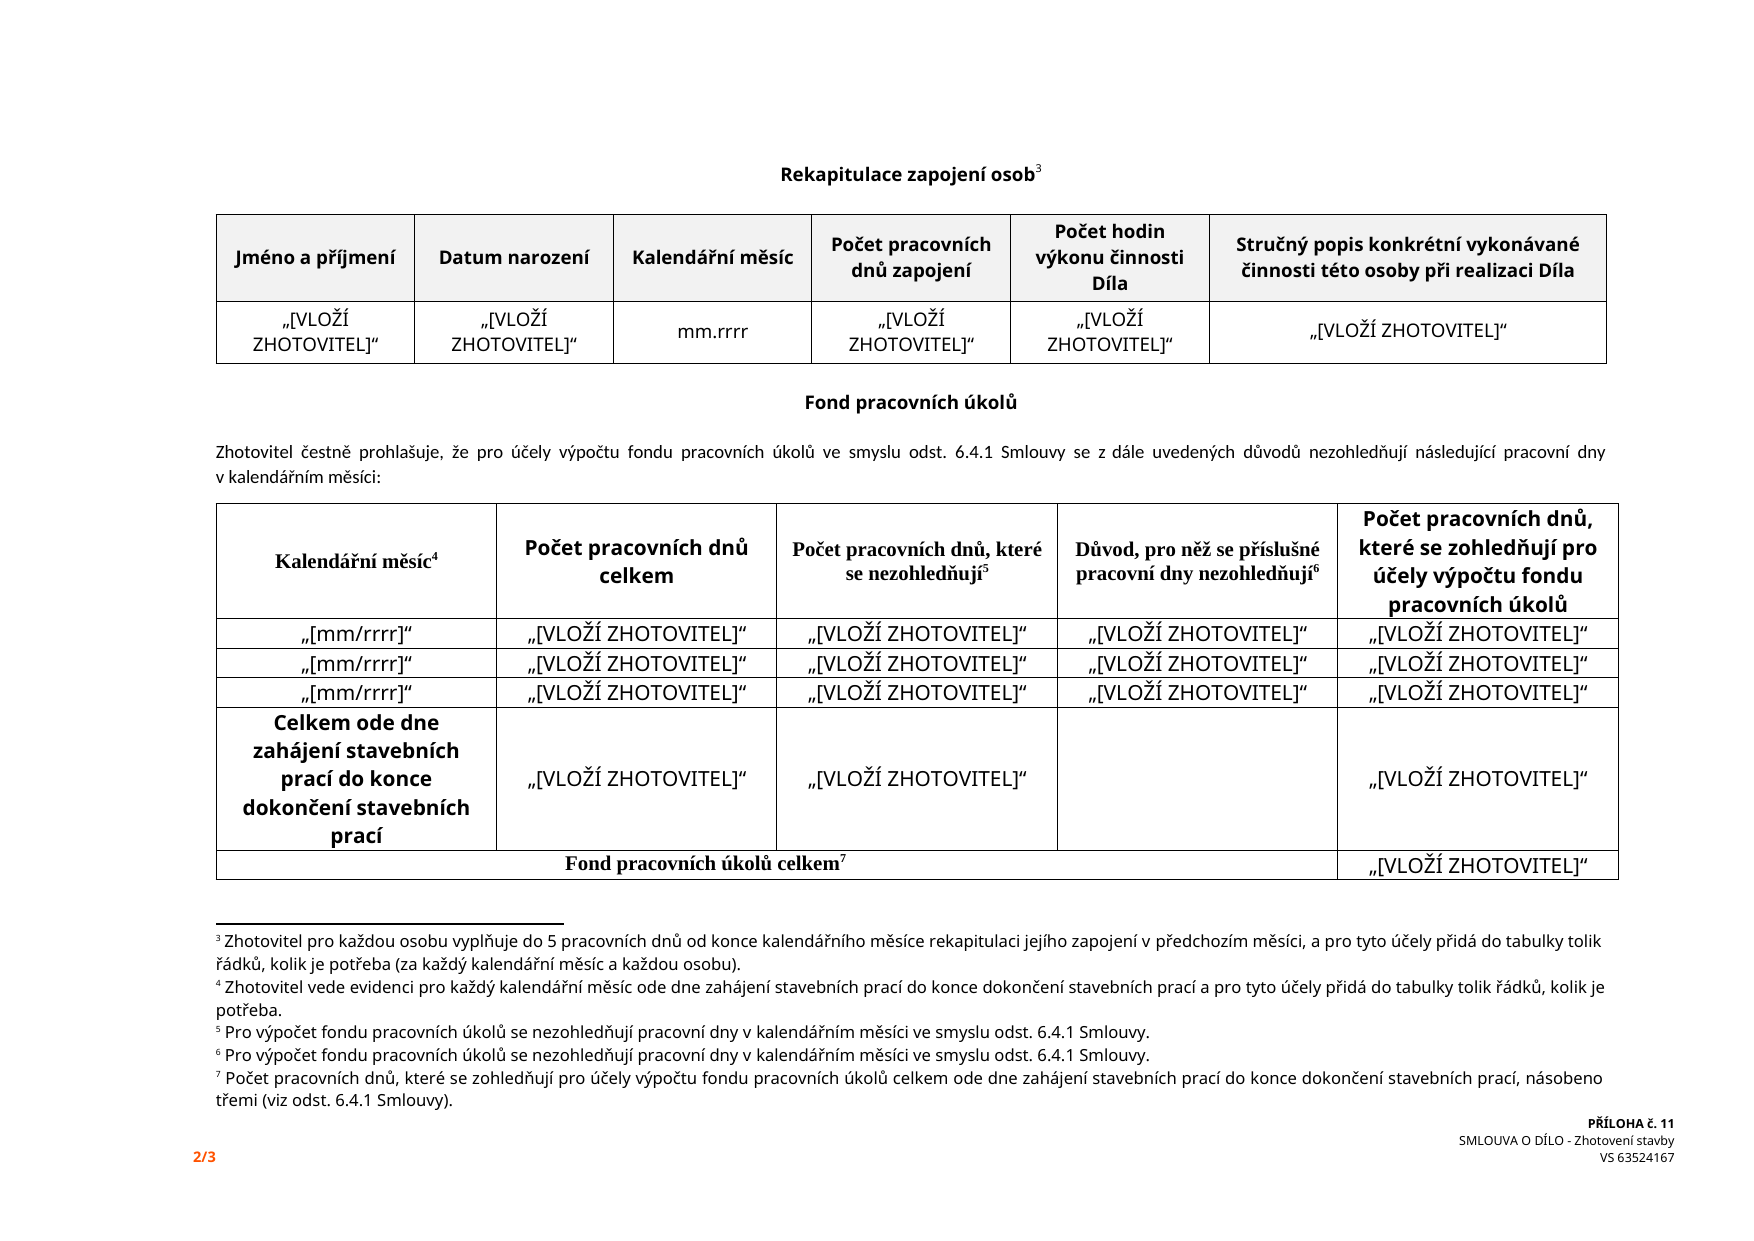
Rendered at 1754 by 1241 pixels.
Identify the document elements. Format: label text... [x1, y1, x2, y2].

table_header Kalendářní měsíc [614, 215, 811, 301]
table_header Počet pracovních dnů celkem [497, 504, 776, 618]
table_cell „[VLOŽÍ ZHOTOVITEL]“ [497, 708, 776, 850]
table_cell „[mm/rrrr]“ [217, 619, 496, 648]
table_cell „[VLOŽÍ ZHOTOVITEL]“ [777, 678, 1057, 707]
table_cell „[VLOŽÍ ZHOTOVITEL]“ [1338, 619, 1618, 648]
table_cell „[VLOŽÍ ZHOTOVITEL]“ [777, 619, 1057, 648]
table_header Počet pracovních dnů, které se zohledňují pro účely výpočtu fondu pracovních úkolů [1338, 504, 1618, 618]
table_header Počet hodin výkonu činnosti Díla [1011, 215, 1209, 301]
table_cell „[VLOŽÍ ZHOTOVITEL]“ [1011, 302, 1209, 363]
table_cell „[VLOŽÍ ZHOTOVITEL]“ [1210, 302, 1606, 363]
text Zhotovitel čestně prohlašuje, že pro účely výpočtu fondu pracovních úkolů ve smyslu odst. 6.4.1 Smlouvy se z dále uvedených důvodů nezohledňují následující pracovní dny v kalendářním měsíci: [216, 440, 1606, 488]
table_cell „[mm/rrrr]“ [217, 649, 496, 677]
table_cell „[VLOŽÍ ZHOTOVITEL]“ [1338, 649, 1618, 677]
table_cell „[VLOŽÍ ZHOTOVITEL]“ [1338, 678, 1618, 707]
table_cell „[VLOŽÍ ZHOTOVITEL]“ [1338, 708, 1618, 850]
text Fond pracovních úkolů [216, 389, 1606, 415]
table_cell Fond pracovních úkolů celkem [217, 851, 1337, 879]
table_header Jméno a příjmení [217, 215, 414, 301]
table_header Kalendářní měsíc [217, 504, 496, 618]
table_cell „[VLOŽÍ ZHOTOVITEL]“ [415, 302, 613, 363]
table_cell [1058, 708, 1337, 850]
table_cell „[VLOŽÍ ZHOTOVITEL]“ [777, 649, 1057, 677]
table_cell „[VLOŽÍ ZHOTOVITEL]“ [1058, 619, 1337, 648]
table_cell „[VLOŽÍ ZHOTOVITEL]“ [1058, 678, 1337, 707]
table_header Důvod, pro něž se příslušné pracovní dny nezohledňují [1058, 504, 1337, 618]
table_cell Celkem ode dne zahájení stavebních prací do konce dokončení stavebních prací [217, 708, 496, 850]
table_cell „[VLOŽÍ ZHOTOVITEL]“ [217, 302, 414, 363]
table_header Počet pracovních dnů zapojení [812, 215, 1010, 301]
table_cell „[VLOŽÍ ZHOTOVITEL]“ [1338, 851, 1618, 879]
table_cell „[VLOŽÍ ZHOTOVITEL]“ [812, 302, 1010, 363]
table_cell „[VLOŽÍ ZHOTOVITEL]“ [777, 708, 1057, 850]
table_cell mm.rrrr [614, 302, 811, 363]
table_header Datum narození [415, 215, 613, 301]
table_header Stručný popis konkrétní vykonávané činnosti této osoby při realizaci Díla [1210, 215, 1606, 301]
table_cell „[VLOŽÍ ZHOTOVITEL]“ [497, 619, 776, 648]
table_header Počet pracovních dnů, které se nezohledňují [777, 504, 1057, 618]
table_cell „[VLOŽÍ ZHOTOVITEL]“ [497, 678, 776, 707]
table_cell „[mm/rrrr]“ [217, 678, 496, 707]
table_cell „[VLOŽÍ ZHOTOVITEL]“ [1058, 649, 1337, 677]
text Rekapitulace zapojení osob [216, 161, 1606, 187]
table_cell „[VLOŽÍ ZHOTOVITEL]“ [497, 649, 776, 677]
